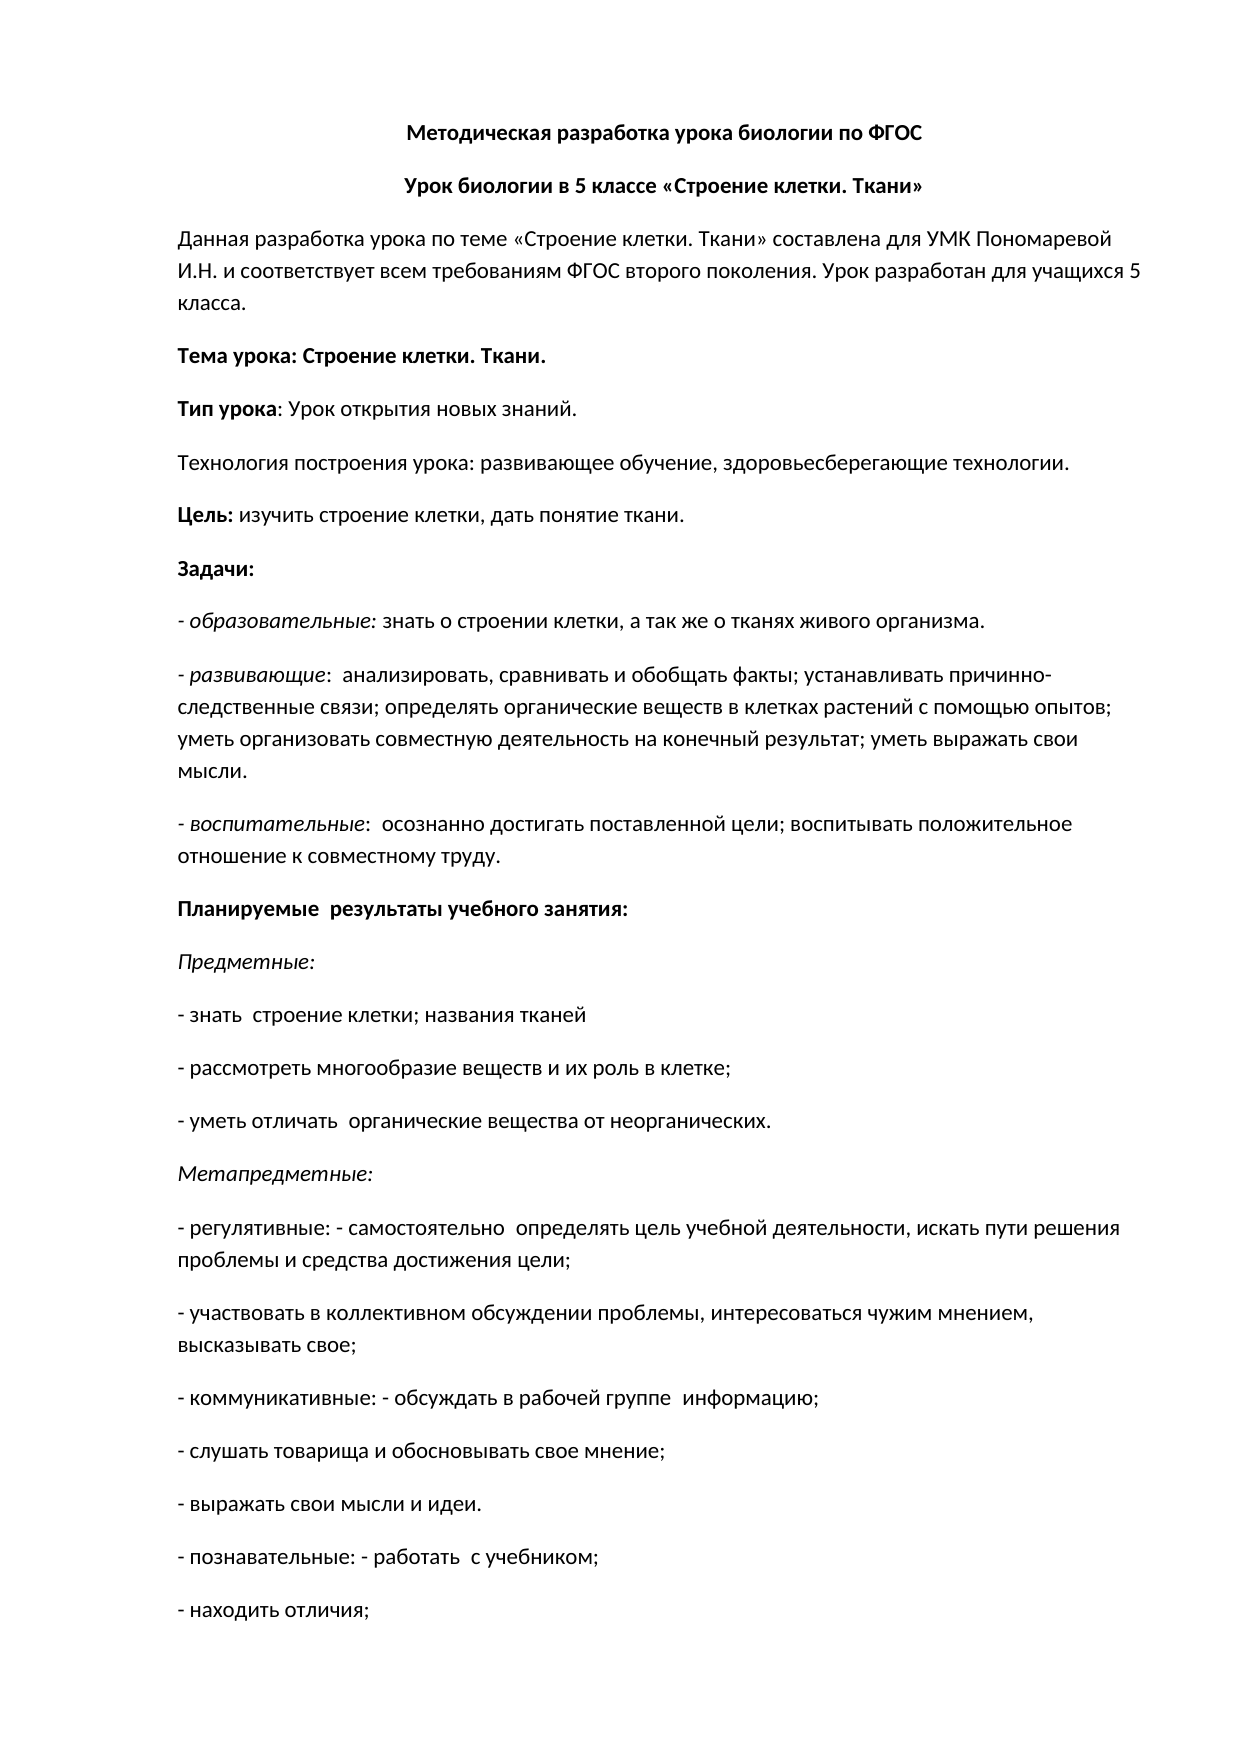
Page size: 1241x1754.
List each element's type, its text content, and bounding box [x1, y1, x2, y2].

text Урок биологии в 5 классе «Строение клетки. Ткани» [177, 171, 1152, 199]
text - регулятивные: - самостоятельно определять цель учебной деятельности, искать пути решения проблемы и средства достижения цели; [177, 1213, 1152, 1273]
text - уметь отличать органические вещества от неорганических. [177, 1107, 1152, 1134]
text - слушать товарища и обосновывать свое мнение; [177, 1436, 1152, 1464]
text Задачи: [177, 554, 1152, 582]
text Планируемые результаты учебного занятия: [177, 894, 1152, 922]
text - находить отличия; [177, 1595, 1152, 1623]
text - развивающие: анализировать, сравнивать и обобщать факты; устанавливать причинно-следственные связи; определять органические веществ в клетках растений с помощью опытов; уметь организовать совместную деятельность на конечный результат; уметь выражать свои мысли. [177, 660, 1152, 784]
text - образовательные: знать о строении клетки, а так же о тканях живого организма. [177, 607, 1152, 635]
text - воспитательные: осознанно достигать поставленной цели; воспитывать положительное отношение к совместному труду. [177, 809, 1152, 869]
text Тема урока: Строение клетки. Ткани. [177, 342, 1152, 369]
text Методическая разработка урока биологии по ФГОС [177, 118, 1152, 146]
text Цель: изучить строение клетки, дать понятие ткани. [177, 501, 1152, 529]
text Предметные: [177, 947, 1152, 976]
text - знать строение клетки; названия тканей [177, 1001, 1152, 1028]
text - рассмотреть многообразие веществ и их роль в клетке; [177, 1053, 1152, 1082]
text Технология построения урока: развивающее обучение, здоровьесберегающие технологии. [177, 448, 1152, 476]
text Метапредметные: [177, 1159, 1152, 1188]
text Тип урока: Урок открытия новых знаний. [177, 394, 1152, 423]
text - познавательные: - работать с учебником; [177, 1542, 1152, 1570]
text Данная разработка урока по теме «Строение клетки. Ткани» составлена для УМК Пономаревой И.Н. и соответствует всем требованиям ФГОС второго поколения. Урок разработан для учащихся 5 класса. [177, 224, 1152, 317]
text - выражать свои мысли и идеи. [177, 1489, 1152, 1517]
text - участвовать в коллективном обсуждении проблемы, интересоваться чужим мнением, высказывать свое; [177, 1298, 1152, 1358]
text - коммуникативные: - обсуждать в рабочей группе информацию; [177, 1383, 1152, 1411]
